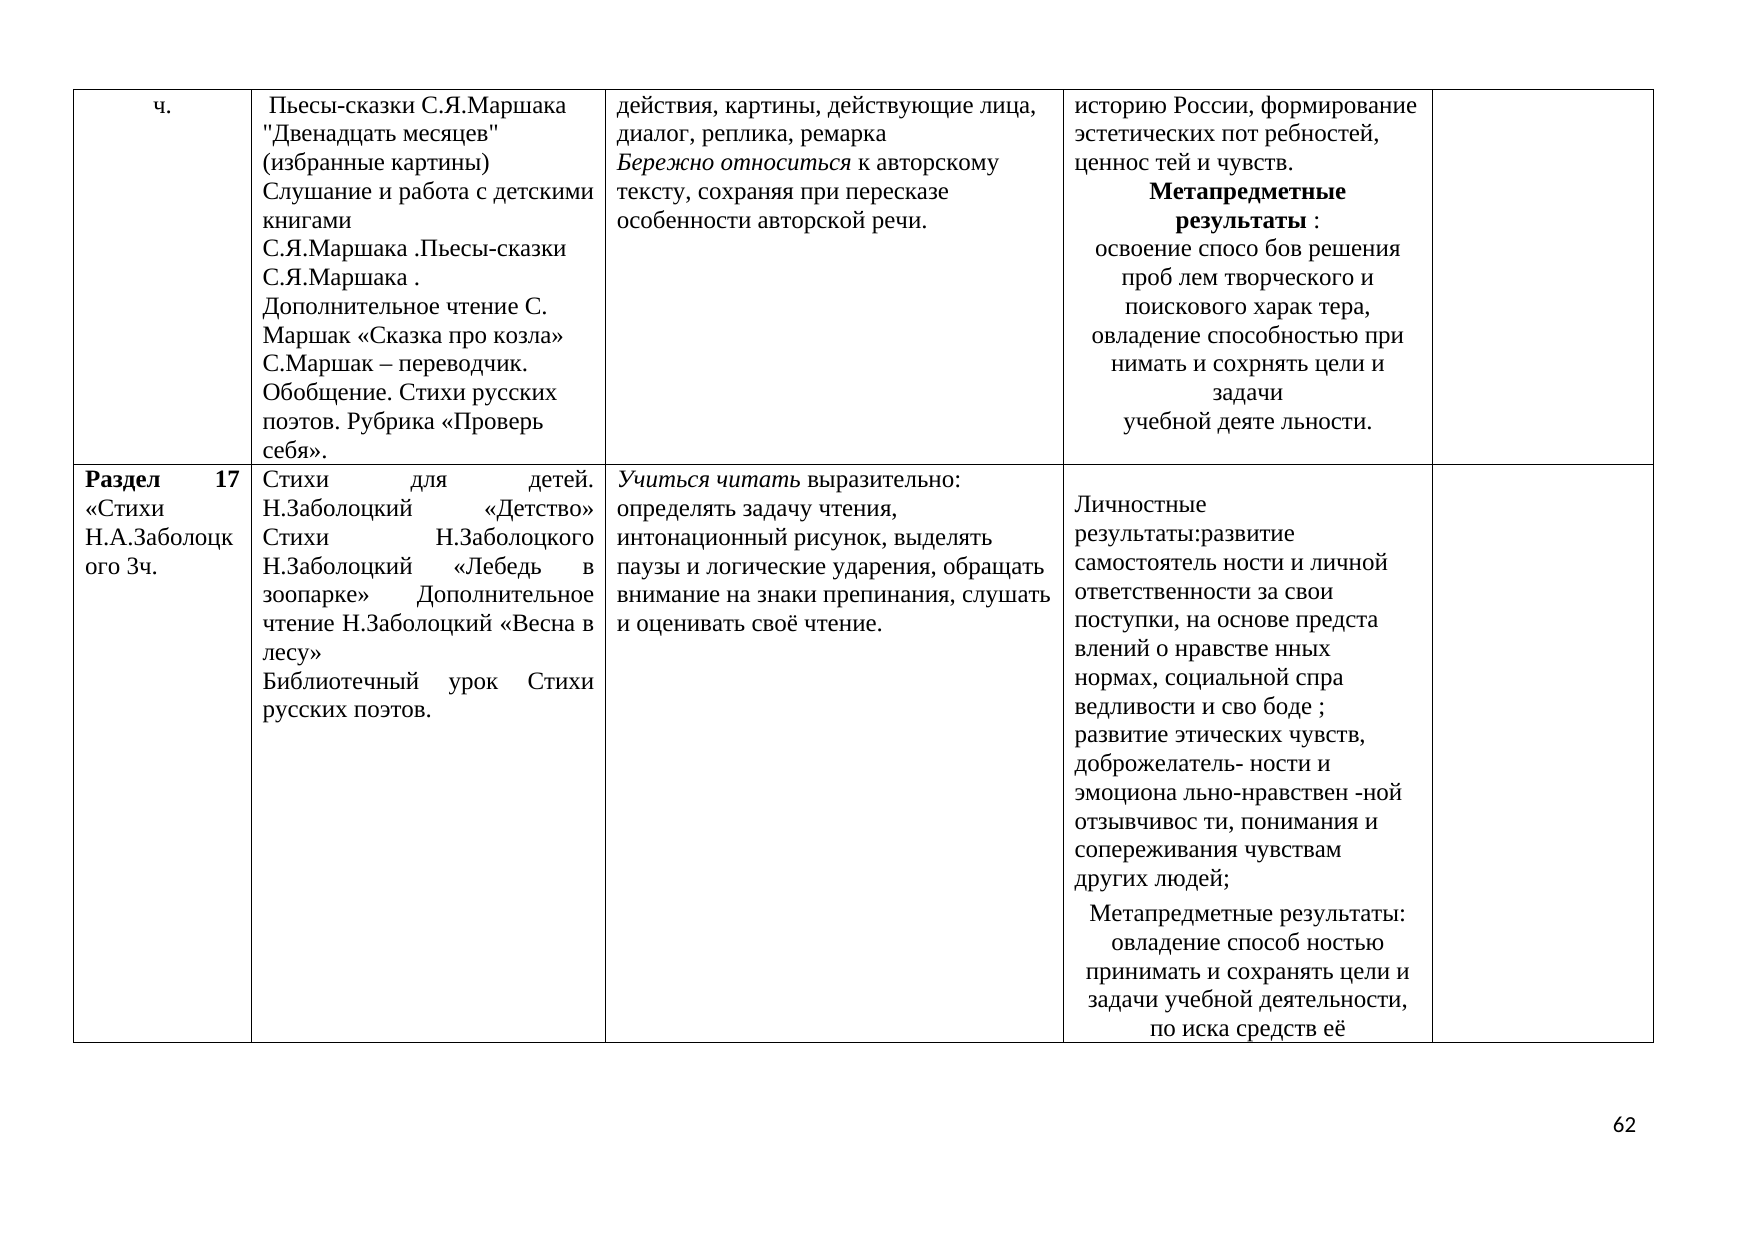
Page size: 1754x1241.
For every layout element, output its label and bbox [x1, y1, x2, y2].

table_cell [1433, 90, 1653, 463]
table_cell [252, 465, 605, 1042]
table_cell [1064, 90, 1432, 463]
table_cell [1433, 465, 1653, 1042]
table_cell [606, 465, 1063, 1042]
table_cell [252, 90, 605, 463]
table_cell [74, 90, 251, 463]
table_cell [74, 465, 251, 1042]
table_cell [606, 90, 1063, 463]
table_cell [1064, 465, 1432, 1042]
